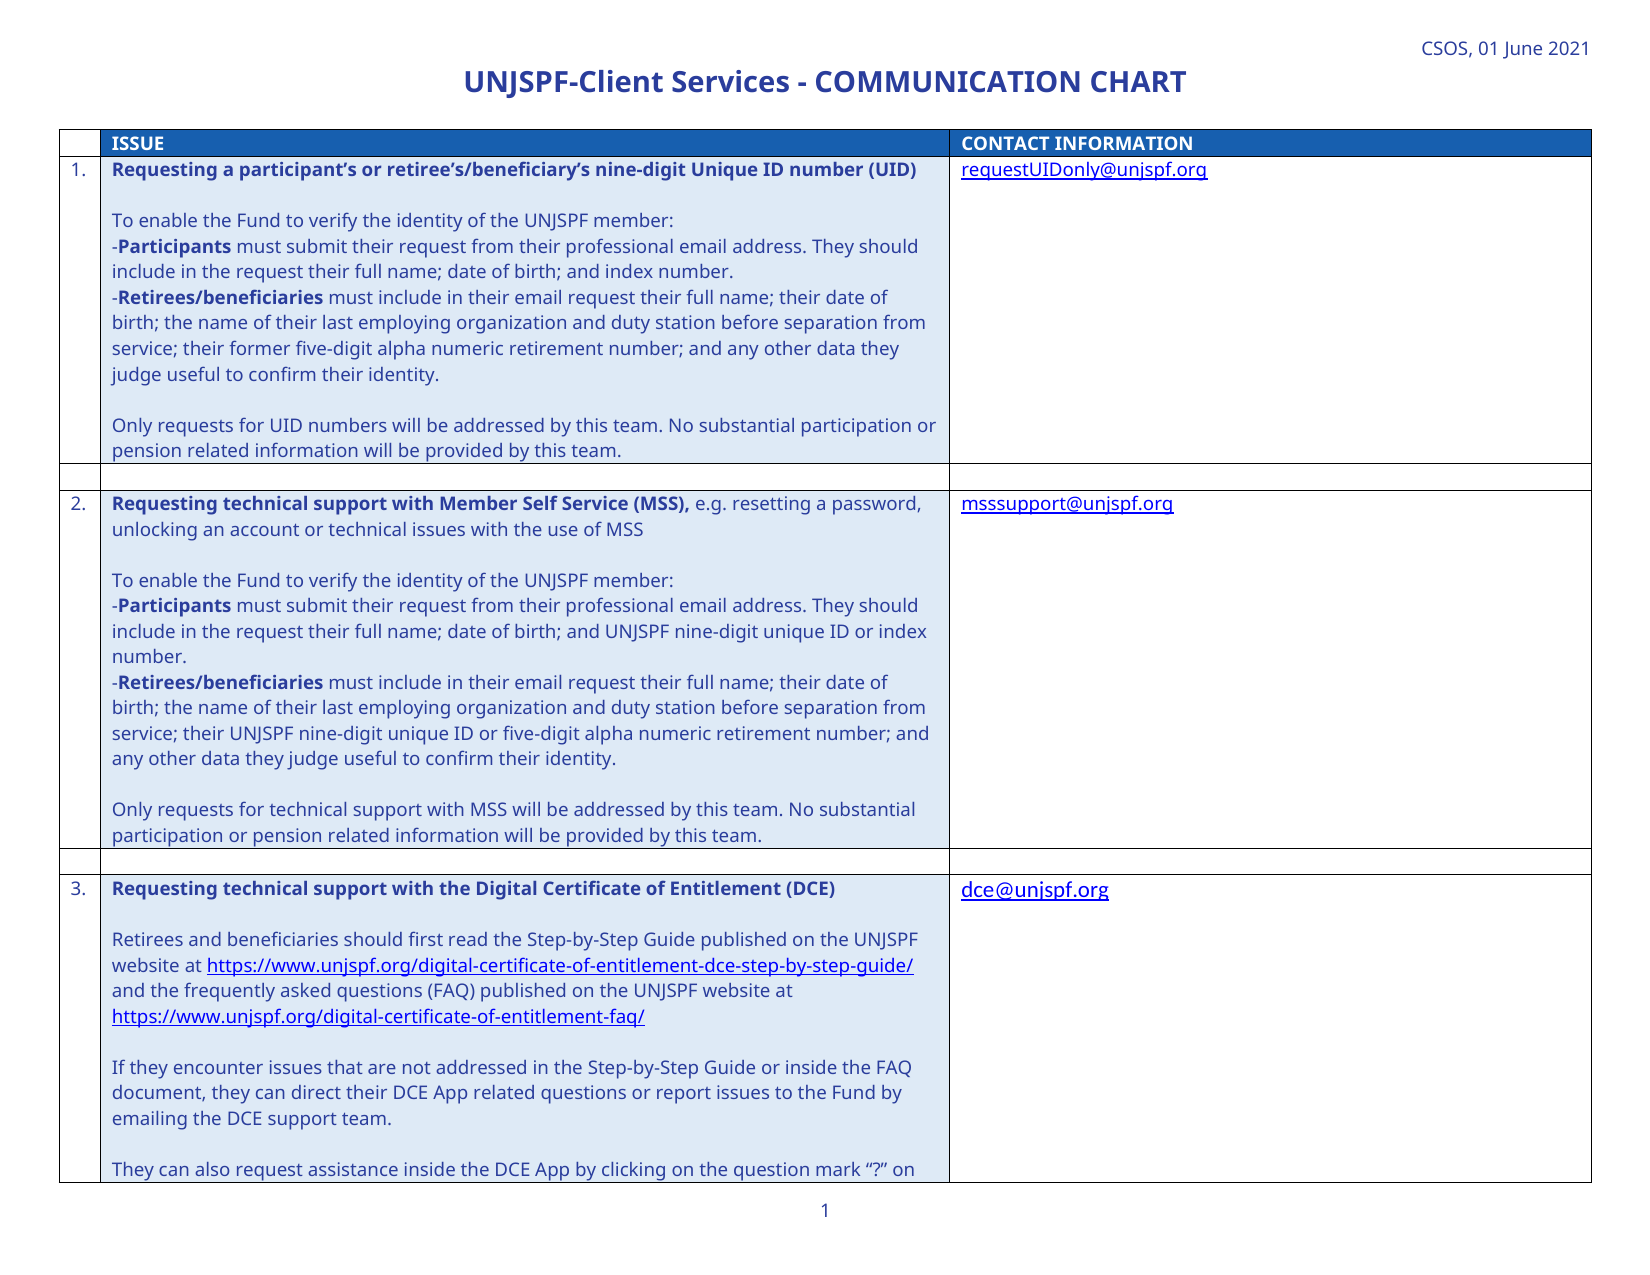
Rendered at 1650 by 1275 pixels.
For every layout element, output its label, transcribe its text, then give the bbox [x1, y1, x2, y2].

table_cell Requesting technical support with Member Self Service (MSS), e.g. resetting a password, unlocking an account or technical issues with the use of MSS To enable the Fund to verify the identity of the UNJSPF member: -Participants must submit their request from their professional email address. They should include in the request their full name; date of birth; and UNJSPF nine-digit unique ID or index number. -Retirees/beneficiaries must include in their email request their full name; their date of birth; the name of their last employing organization and duty station before separation from service; their UNJSPF nine-digit unique ID or five-digit alpha numeric retirement number; and any other data they judge useful to confirm their identity. Only requests for technical support with MSS will be addressed by this team. No substantial participation or pension related information will be provided by this team. [101, 491, 949, 848]
table_cell requestUIDonly@unjspf.org [950, 157, 1591, 463]
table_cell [101, 875, 949, 1182]
table_header ISSUE [101, 130, 949, 156]
table_cell [950, 464, 1591, 489]
table_cell dce@unjspf.org [950, 875, 1591, 1182]
table_cell [101, 849, 949, 874]
table_header CONTACT INFORMATION [950, 130, 1591, 156]
table_cell msssupport@unjspf.org [950, 491, 1591, 848]
table_cell 1. [60, 157, 100, 463]
table_cell [60, 464, 100, 489]
table_header [60, 130, 100, 156]
table_cell Requesting a participant’s or retiree’s/beneficiary’s nine-digit Unique ID number (UID) To enable the Fund to verify the identity of the UNJSPF member: -Participants must submit their request from their professional email address. They should include in the request their full name; date of birth; and index number. -Retirees/beneficiaries must include in their email request their full name; their date of birth; the name of their last employing organization and duty station before separation from service; their former five-digit alpha numeric retirement number; and any other data they judge useful to confirm their identity. Only requests for UID numbers will be addressed by this team. No substantial participation or pension related information will be provided by this team. [101, 157, 949, 463]
table_cell 2. [60, 491, 100, 848]
table_cell [60, 849, 100, 874]
table_cell [950, 849, 1591, 874]
table_cell [101, 464, 949, 489]
table_cell 3. [60, 875, 100, 1182]
